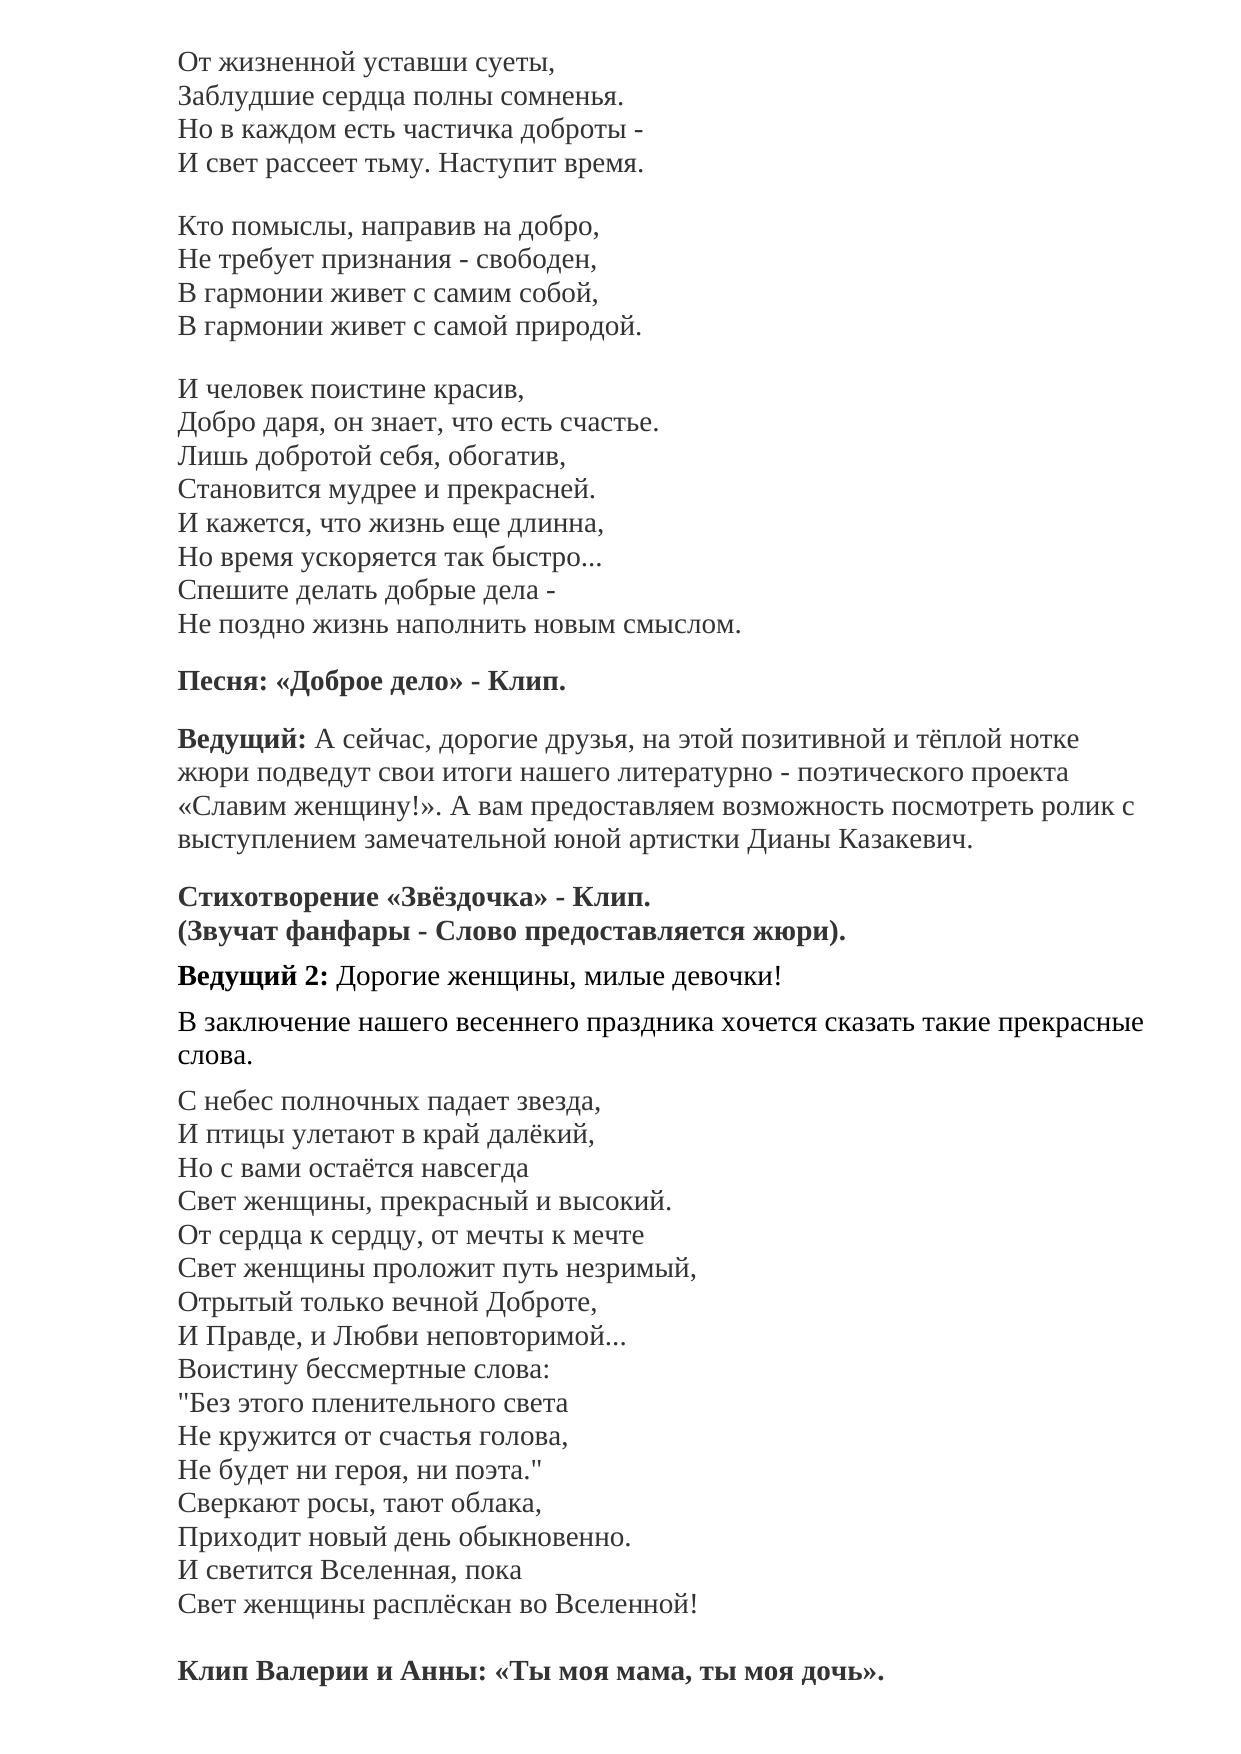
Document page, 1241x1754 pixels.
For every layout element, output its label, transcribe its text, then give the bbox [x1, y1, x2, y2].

text Песня: «Доброе дело» - Клип. [177, 663, 1152, 697]
text И человек поистине красив, Добро даря, он знает, что есть счастье. Лишь добротой себя, обогатив, Становится мудрее и прекрасней. [177, 371, 1152, 505]
text Стихотворение «Звёздочка» - Клип. [177, 879, 1152, 913]
text В заключение нашего весеннего праздника хочется сказать такие прекрасные слова. [177, 1004, 1152, 1071]
text И кажется, что жизнь еще длинна, Но время ускоряется так быстро... Спешите делать добрые дела - Не поздно жизнь наполнить новым смыслом. [177, 505, 1152, 639]
text (Звучат фанфары - Слово предоставляется жюри). [177, 913, 1152, 946]
text С небес полночных падает звезда, И птицы улетают в край далёкий, Но с вами остаётся навсегда Свет женщины, прекрасный и высокий. От сердца к сердцу, от мечты к мечте Свет женщины проложит путь незримый, Отрытый только вечной Доброте, И Правде, и Любви неповторимой... Воистину бессмертные слова: "Без этого пленительного света Не кружится от счастья голова, Не будет ни героя, ни поэта." Сверкают росы, тают облака, Приходит новый день обыкновенно. И светится Вселенная, пока Свет женщины расплёскан во Вселенной! [177, 1083, 1152, 1619]
text Клип Валерии и Анны: «Ты моя мама, ты моя дочь». [177, 1653, 1152, 1687]
text Кто помыслы, направив на добро, Не требует признания - свободен, В гармонии живет с самим собой, В гармонии живет с самой природой. [177, 208, 1152, 342]
text Ведущий 2: Дорогие женщины, милые девочки! [177, 958, 1152, 992]
text Ведущий: А сейчас, дорогие друзья, на этой позитивной и тёплой нотке жюри подведут свои итоги нашего литературно - поэтического проекта «Славим женщину!». А вам предоставляем возможность посмотреть ролик с выступлением замечательной юной артистки Дианы Казакевич. [177, 721, 1152, 855]
text От жизненной уставши суеты, Заблудшие сердца полны сомненья. Но в каждом есть частичка доброты - И свет рассеет тьму. Наступит время. [177, 44, 1152, 178]
